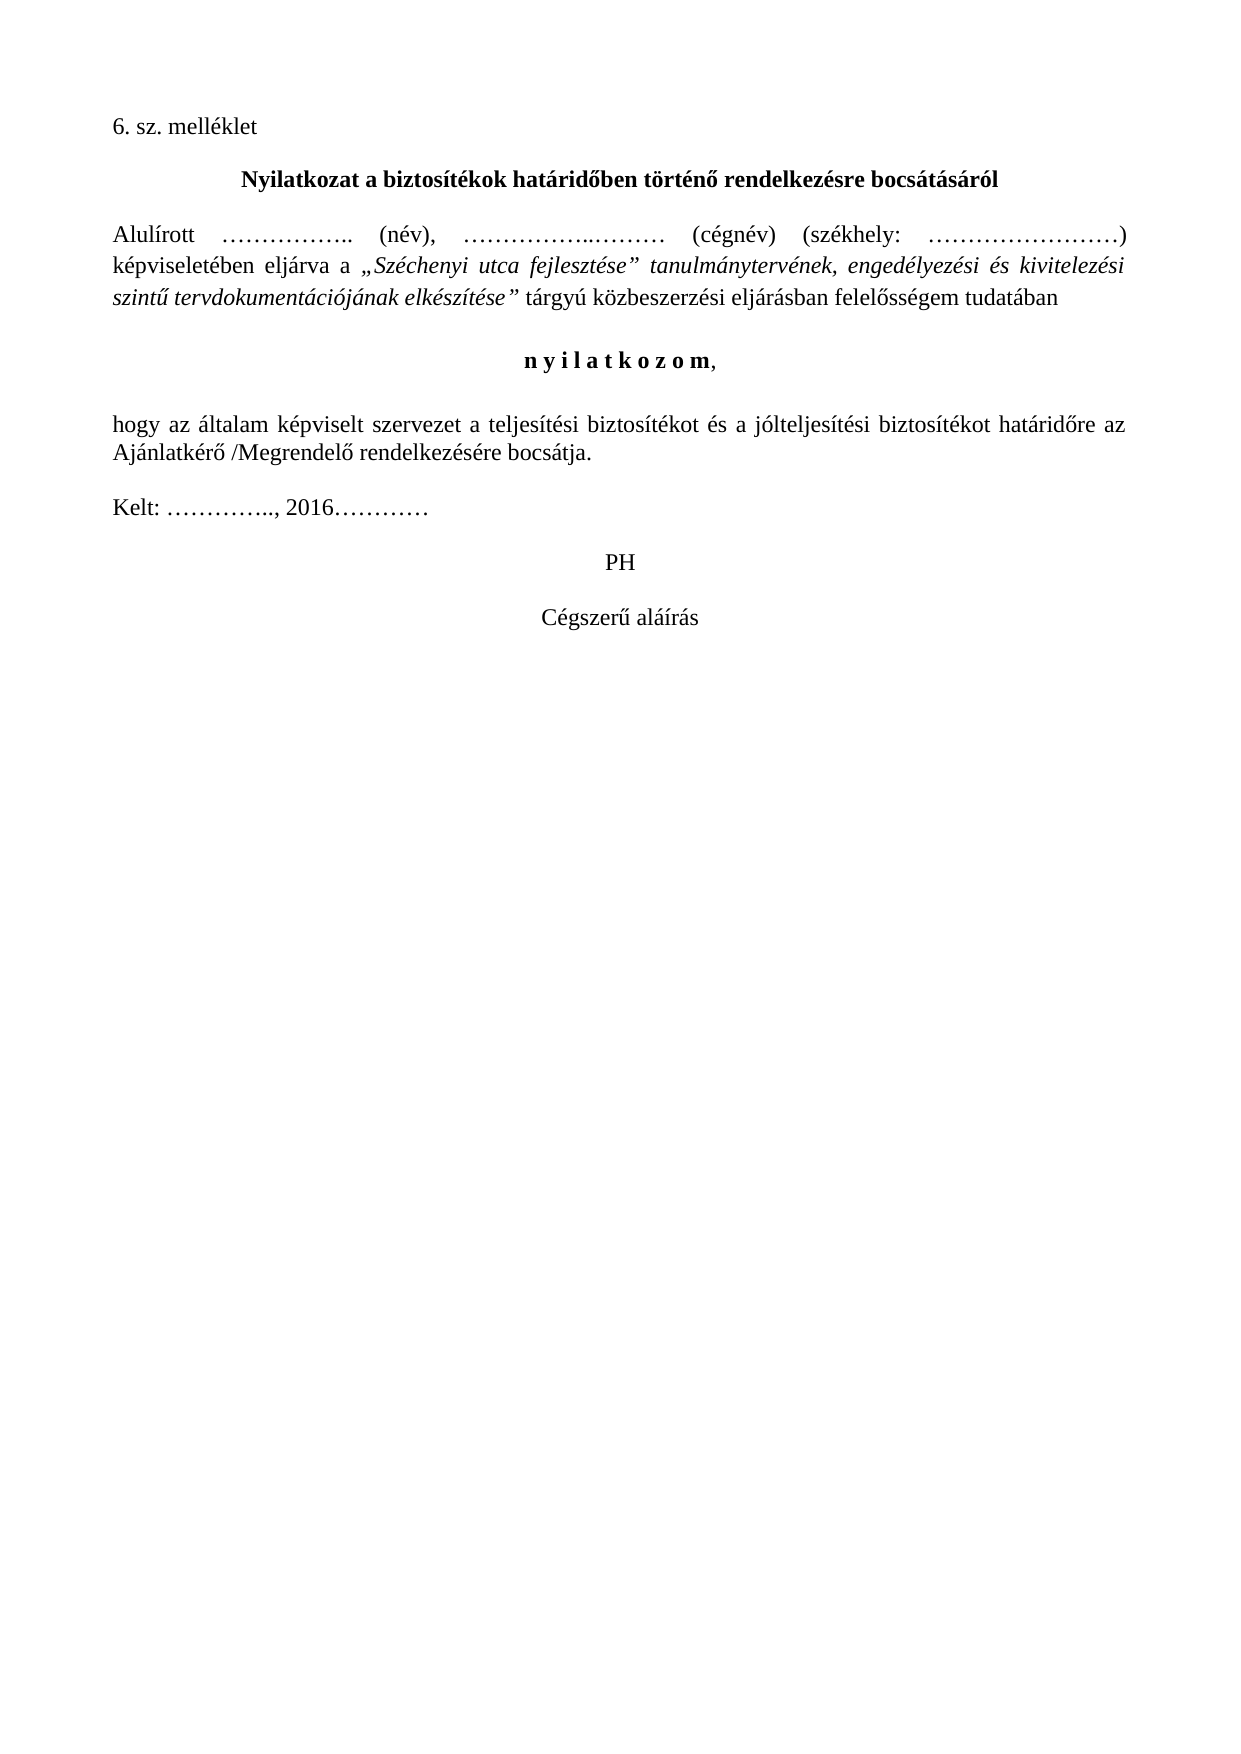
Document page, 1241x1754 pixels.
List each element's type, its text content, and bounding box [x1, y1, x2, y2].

text hogy az általam képviselt szervezet a teljesítési biztosítékot és a jólteljesítési biztosítékot határidőre az Ajánlatkérő /Megrendelő rendelkezésére bocsátja. [112, 410, 1128, 465]
text Cégszerű aláírás [112, 603, 1128, 631]
text 6. sz. melléklet [112, 112, 1128, 140]
text PH [112, 548, 1128, 576]
title Nyilatkozat a biztosítékok határidőben történő rendelkezésre bocsátásáról [112, 165, 1128, 192]
text Kelt: ………….., 2016………… [112, 493, 1128, 520]
text n y i l a t k o z o m, [112, 347, 1128, 374]
text Alulírott …………….. (név), ……………..……… (cégnév) (székhely: ……………………) képviseletében eljárva a „Széchenyi utca fejlesztése” tanulmánytervének, engedélyezési és kivitelezési szintű tervdokumentációjának elkészítése” tárgyú közbeszerzési eljárásban felelősségem tudatában [112, 220, 1128, 311]
